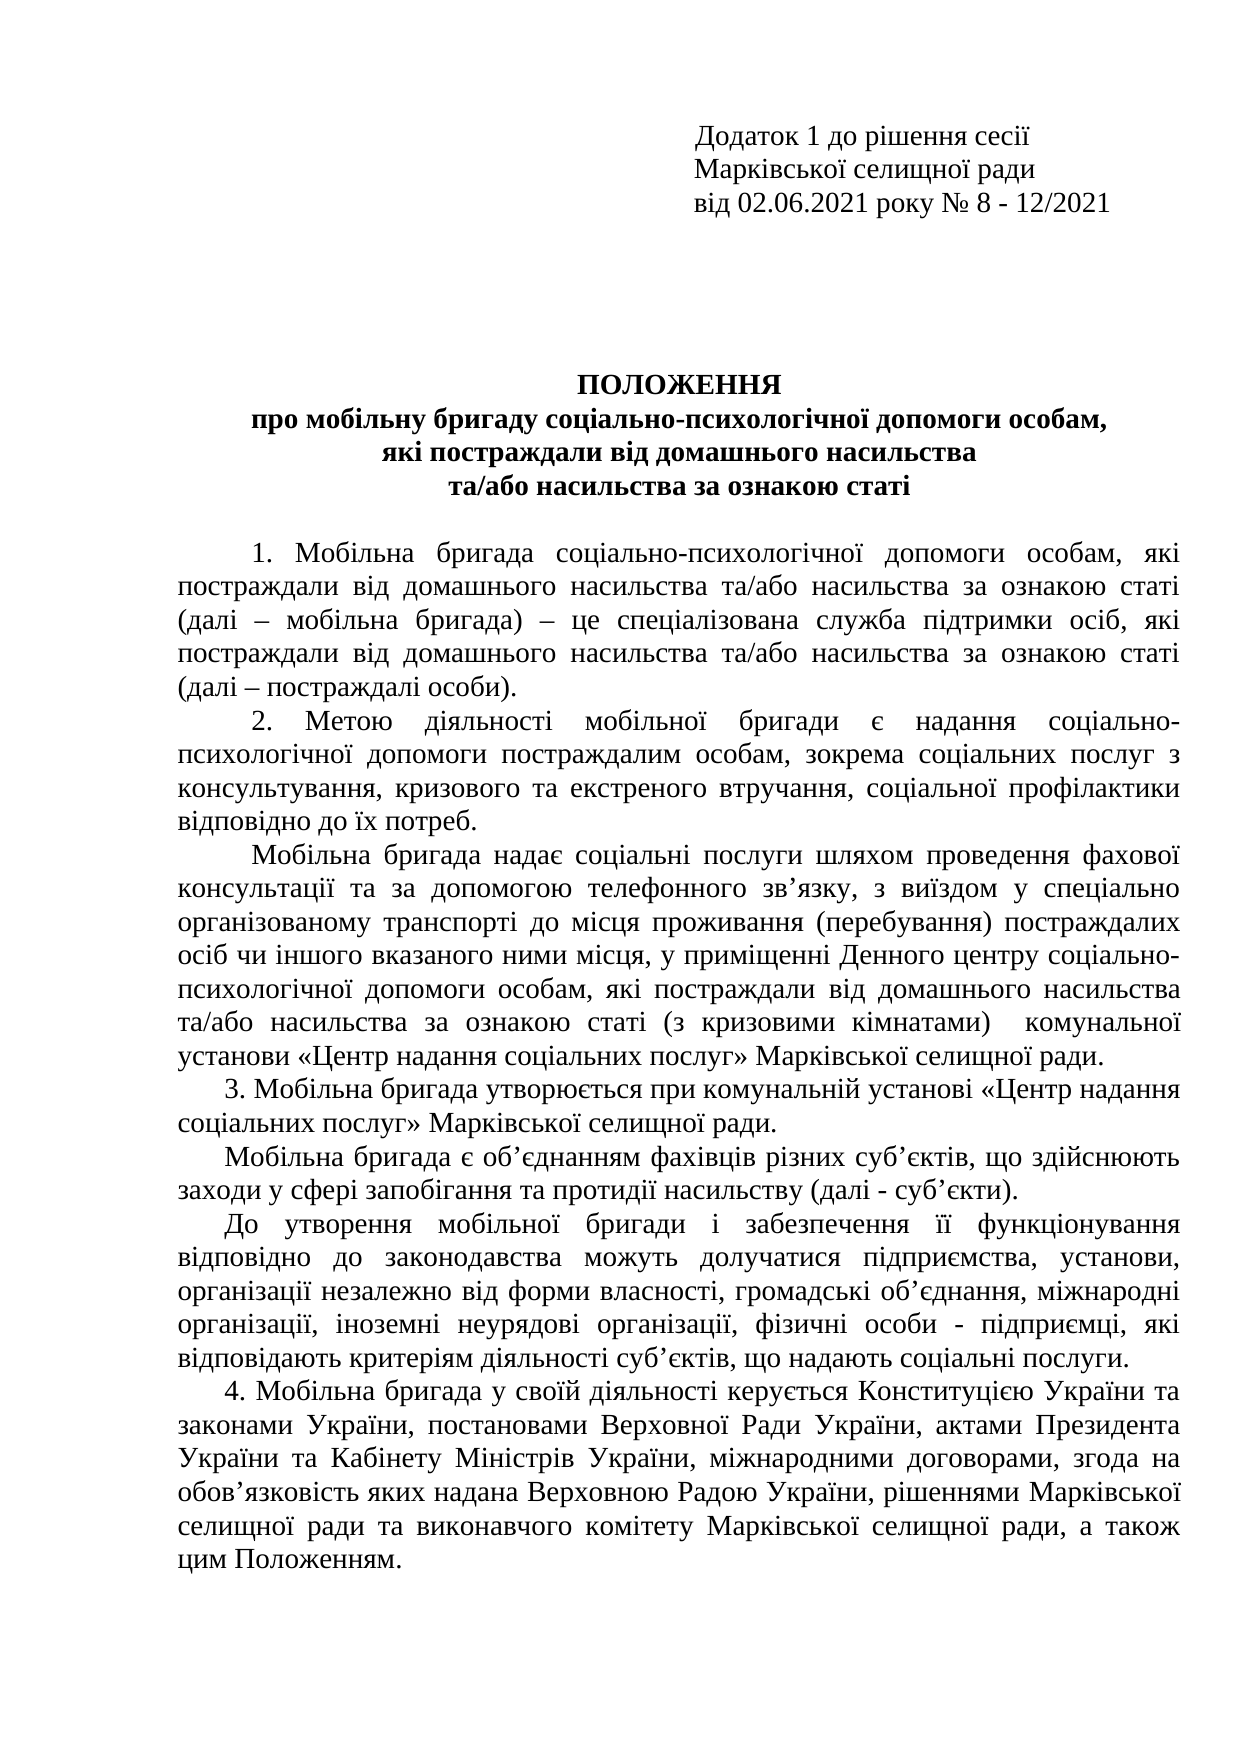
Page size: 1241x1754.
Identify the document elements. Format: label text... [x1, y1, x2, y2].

text 1. Мобільна бригада соціально-психологічної допомоги особам, які постраждали від домашнього насильства та/або насильства за ознакою статі (далі – мобільна бригада) – це спеціалізована служба підтримки осіб, які постраждали від домашнього насильства та/або насильства за ознакою статі (далі – постраждалі особи). [177, 535, 1181, 703]
text Марківської селищної ради [177, 152, 1181, 185]
text 4. Мобільна бригада у своїй діяльності керується Конституцією України та законами України, постановами Верховної Ради України, актами Президента України та Кабінету Міністрів України, міжнародними договорами, згода на обов’язковість яких надана Верховною Радою України, рішеннями Марківської селищної ради та виконавчого комітету Марківської селищної ради, а також цим Положенням. [177, 1373, 1181, 1575]
text які постраждали від домашнього насильства [177, 434, 1181, 468]
text Додаток 1 до рішення сесії [177, 118, 1181, 152]
text Мобільна бригада надає соціальні послуги шляхом проведення фахової консультації та за допомогою телефонного зв’язку, з виїздом у спеціально організованому транспорті до місця проживання (перебування) постраждалих осіб чи іншого вказаного ними місця, у приміщенні Денного центру соціально-психологічної допомоги особам, які постраждали від домашнього насильства та/або насильства за ознакою статі (з кризовими кімнатами) комунальної установи «Центр надання соціальних послуг» Марківської селищної ради. [177, 837, 1181, 1072]
text До утворення мобільної бригади і забезпечення її функціонування відповідно до законодавства можуть долучатися підприємства, установи, організації незалежно від форми власності, громадські об’єднання, міжнародні організації, іноземні неурядові організації, фізичні особи - підприємці, які відповідають критеріям діяльності суб’єктів, що надають соціальні послуги. [177, 1206, 1181, 1373]
text 3. Мобільна бригада утворюється при комунальній установі «Центр надання соціальних послуг» Марківської селищної ради. [177, 1072, 1181, 1139]
text Мобільна бригада є об’єднанням фахівців різних суб’єктів, що здійснюють заходи у сфері запобігання та протидії насильству (далі - суб’єкти). [177, 1139, 1181, 1206]
text 2. Метою діяльності мобільної бригади є надання соціально-психологічної допомоги постраждалим особам, зокрема соціальних послуг з консультування, кризового та екстреного втручання, соціальної профілактики відповідно до їх потреб. [177, 703, 1181, 837]
text ПОЛОЖЕННЯ [177, 367, 1181, 401]
text та/або насильства за ознакою статі [177, 468, 1181, 501]
text від 02.06.2021 року № 8 - 12/2021 [177, 185, 1181, 219]
text про мобільну бригаду соціально-психологічної допомоги особам, [177, 401, 1181, 434]
